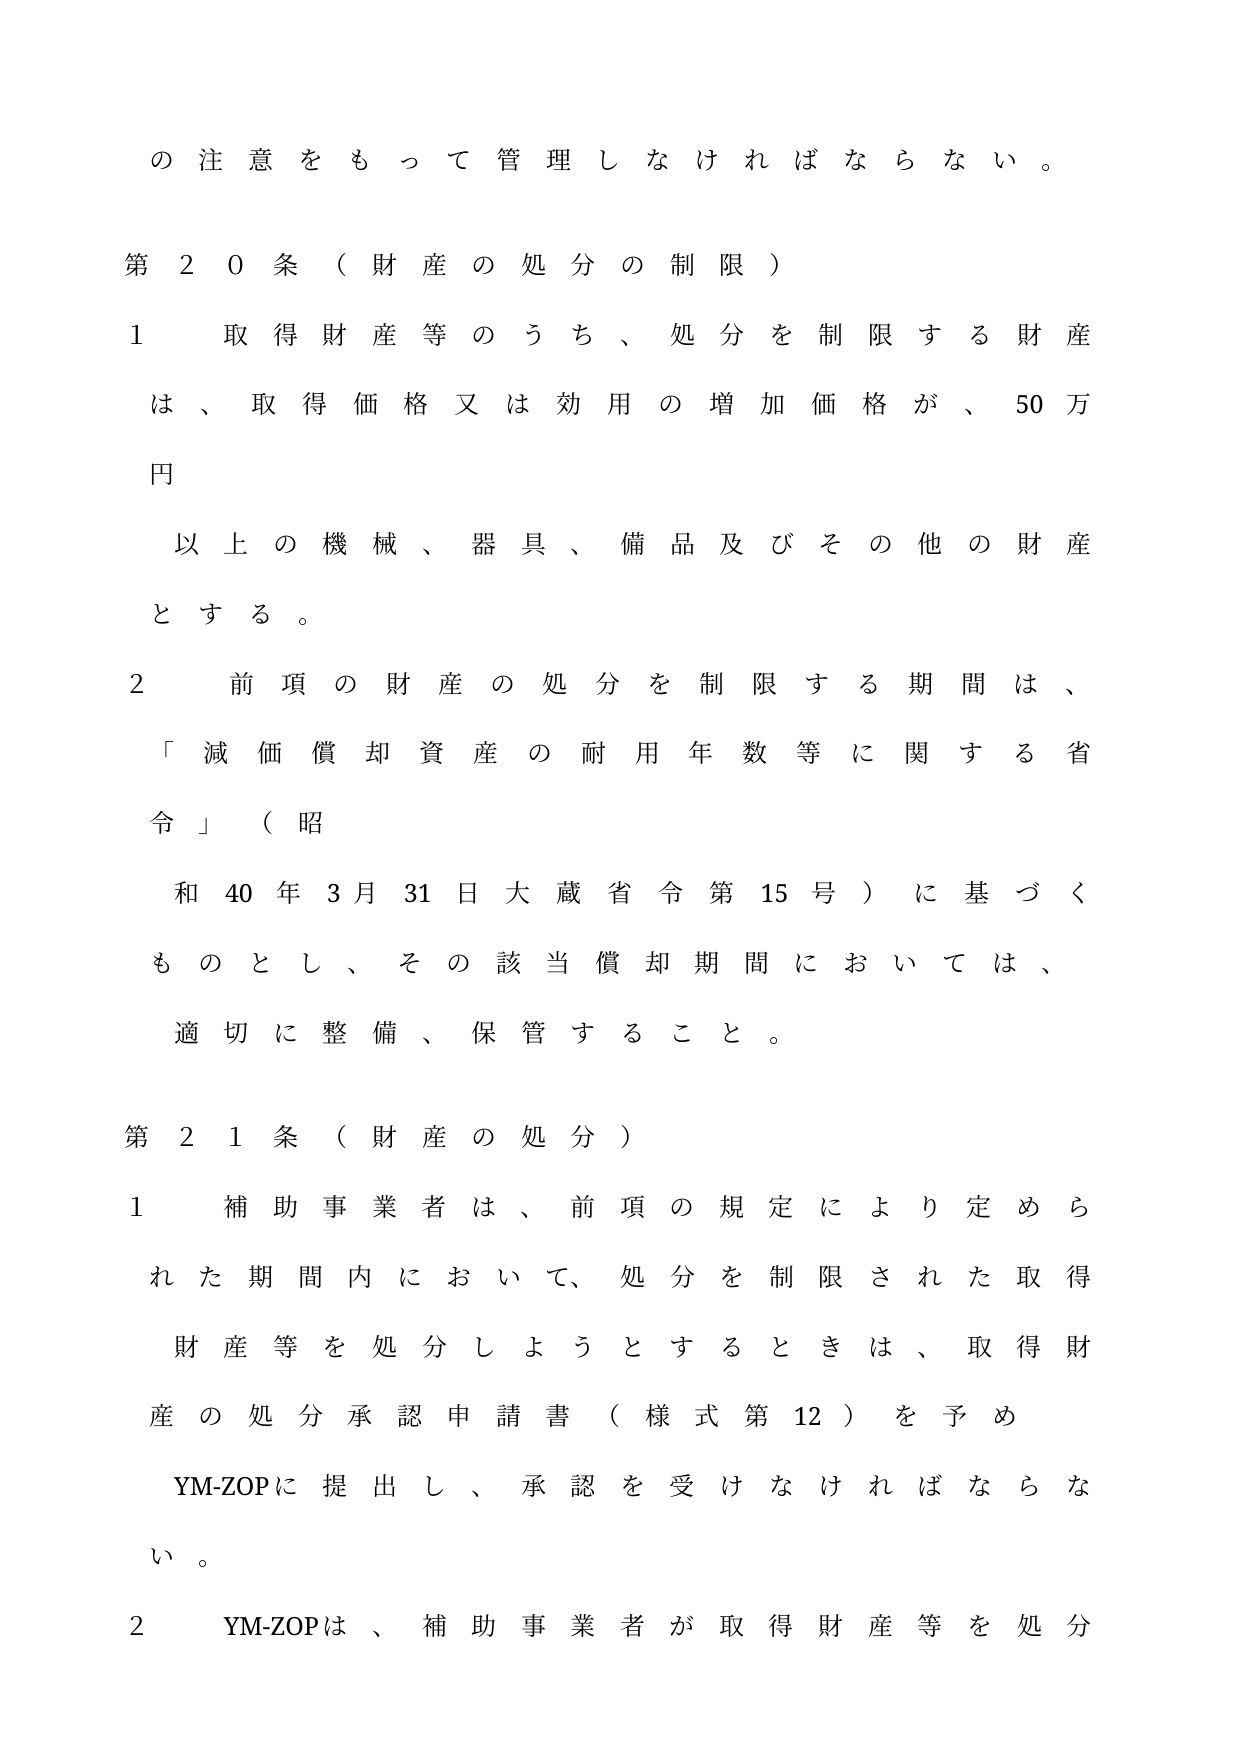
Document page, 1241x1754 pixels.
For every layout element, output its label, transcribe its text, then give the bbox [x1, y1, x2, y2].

text 以上の機械、器具、備品及びその他の財産とする。 [149, 508, 1116, 647]
text 和40年3月31日大蔵省令第15号）に基づくものとし、その該当償却期間においては、 [149, 857, 1116, 996]
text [149, 124, 1116, 194]
text YM-ZOPに提出し、承認を受けなければならない。 [149, 1450, 1116, 1589]
text １ 補助事業者は、前項の規定により定められた期間内において、処分を制限された取得 [124, 1171, 1116, 1310]
text 適切に整備、保管すること。 [149, 996, 1116, 1066]
text 第２１条（財産の処分） [124, 1101, 1116, 1171]
text 第２０条（財産の処分の制限） [124, 229, 1116, 298]
text １ 取得財産等のうち、処分を制限する財産は、取得価格又は効用の増加価格が、50万円 [124, 298, 1116, 508]
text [124, 1589, 1116, 1659]
text 財産等を処分しようとするときは、取得財産の処分承認申請書（様式第12）を予め [149, 1310, 1116, 1450]
text ２ 前項の財産の処分を制限する期間は、「減価償却資産の耐用年数等に関する省令」（昭 [124, 647, 1116, 857]
